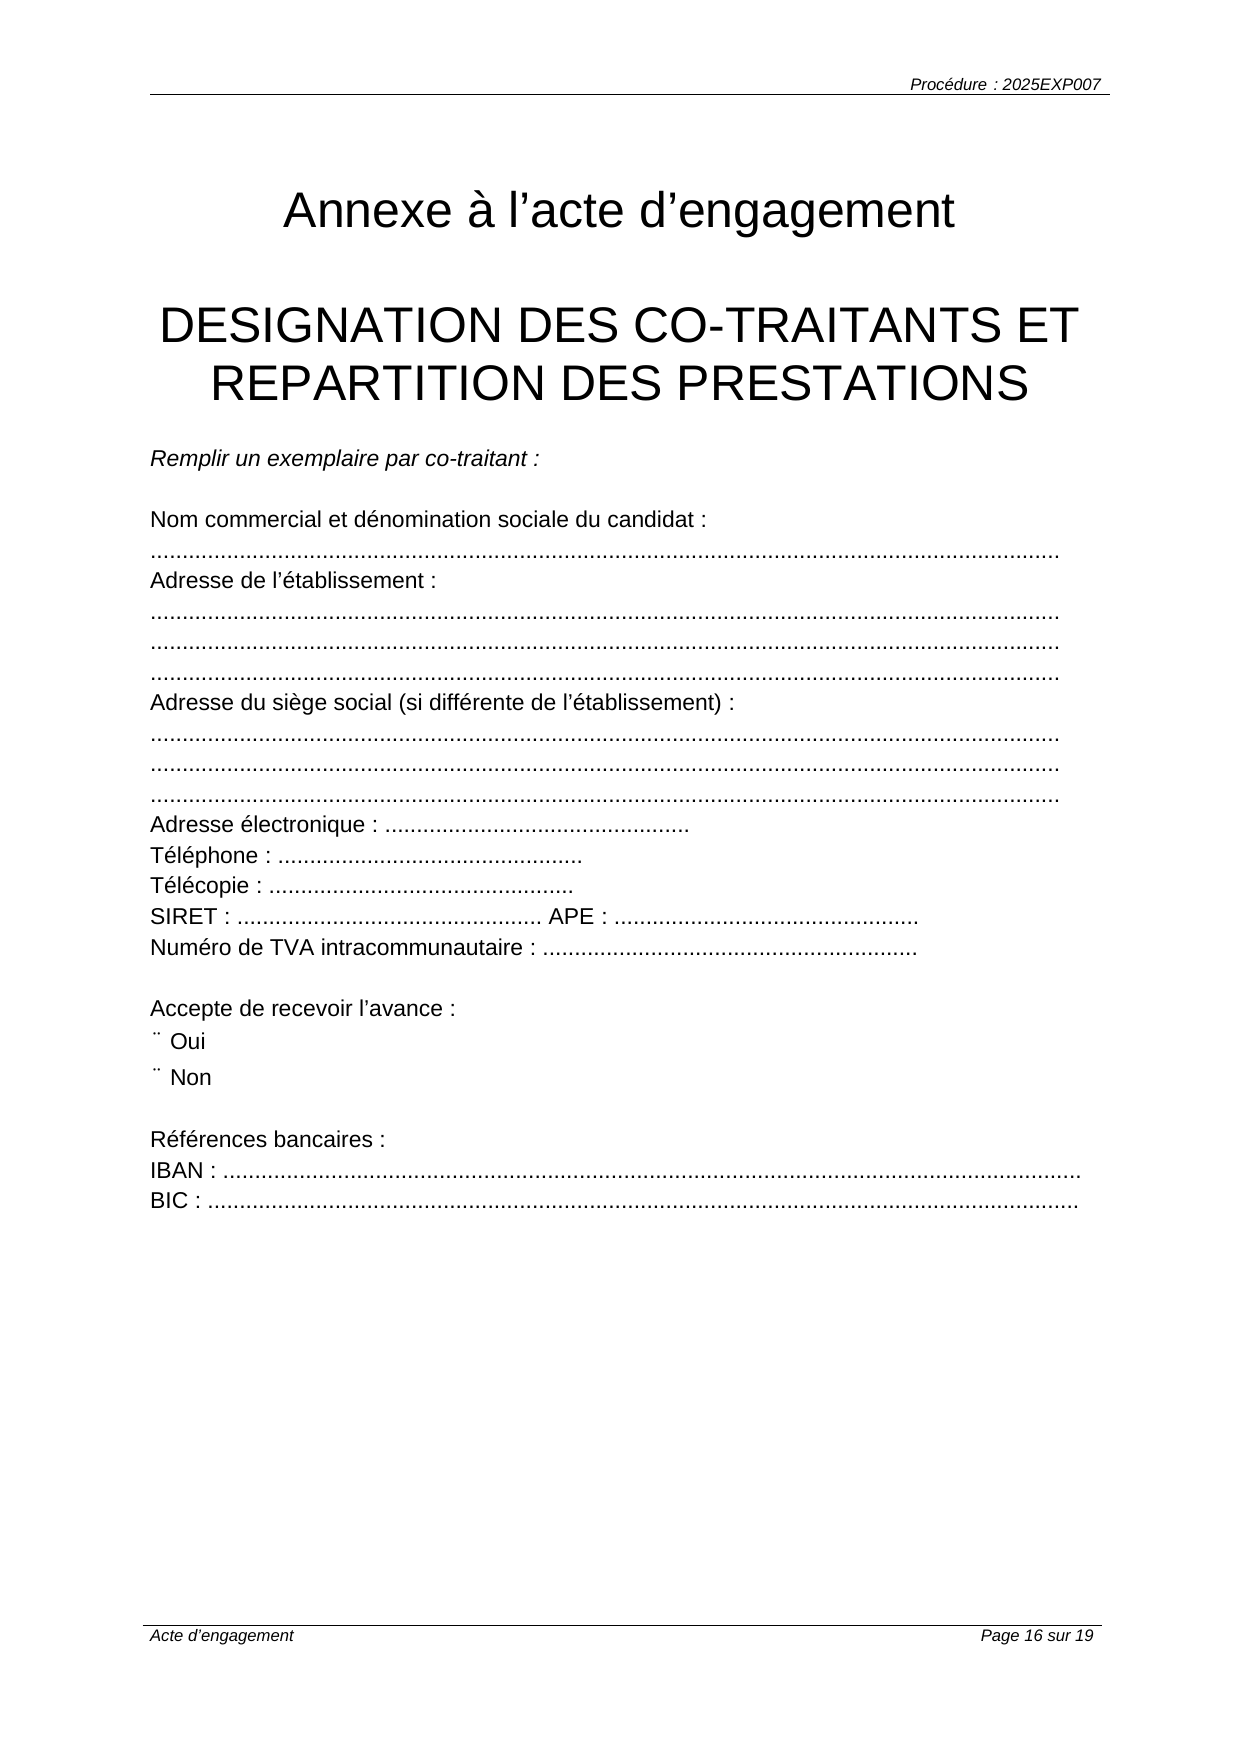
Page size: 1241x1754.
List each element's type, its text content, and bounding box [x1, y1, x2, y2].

text Télécopie : ................................................ [150, 872, 1090, 899]
text ............................................................................................................................................... [150, 598, 1090, 624]
text BIC : ......................................................................................................................................... [150, 1187, 1090, 1214]
text Adresse du siège social (si différente de l’établissement) : [150, 689, 1090, 716]
text IBAN : ....................................................................................................................................... [150, 1157, 1090, 1183]
text Références bancaires : [150, 1126, 1090, 1153]
text DESIGNATION DES CO-TRAITANTS ET REPARTITION DES PRESTATIONS [150, 296, 1090, 411]
text Annexe à l’acte d’engagement [150, 181, 1090, 238]
text ............................................................................................................................................... [150, 659, 1090, 685]
text Téléphone : ................................................ [150, 842, 1090, 868]
text ............................................................................................................................................... [150, 750, 1090, 777]
text SIRET : ................................................ APE : ................................................ [150, 903, 1090, 929]
text ............................................................................................................................................... [150, 781, 1090, 807]
text Accepte de recevoir l’avance : [150, 994, 1090, 1021]
text ¨ Non [150, 1061, 1090, 1092]
text ............................................................................................................................................... [150, 720, 1090, 746]
text Adresse électronique : ................................................ [150, 811, 1090, 838]
text Nom commercial et dénomination sociale du candidat : [150, 506, 1090, 533]
text Remplir un exemplaire par co-traitant : [150, 445, 1090, 472]
text Adresse de l’établissement : [150, 567, 1090, 594]
text ¨ Oui [150, 1025, 1090, 1056]
text ............................................................................................................................................... [150, 628, 1090, 655]
text ............................................................................................................................................... [150, 537, 1090, 563]
text Numéro de TVA intracommunautaire : ........................................................... [150, 933, 1090, 960]
